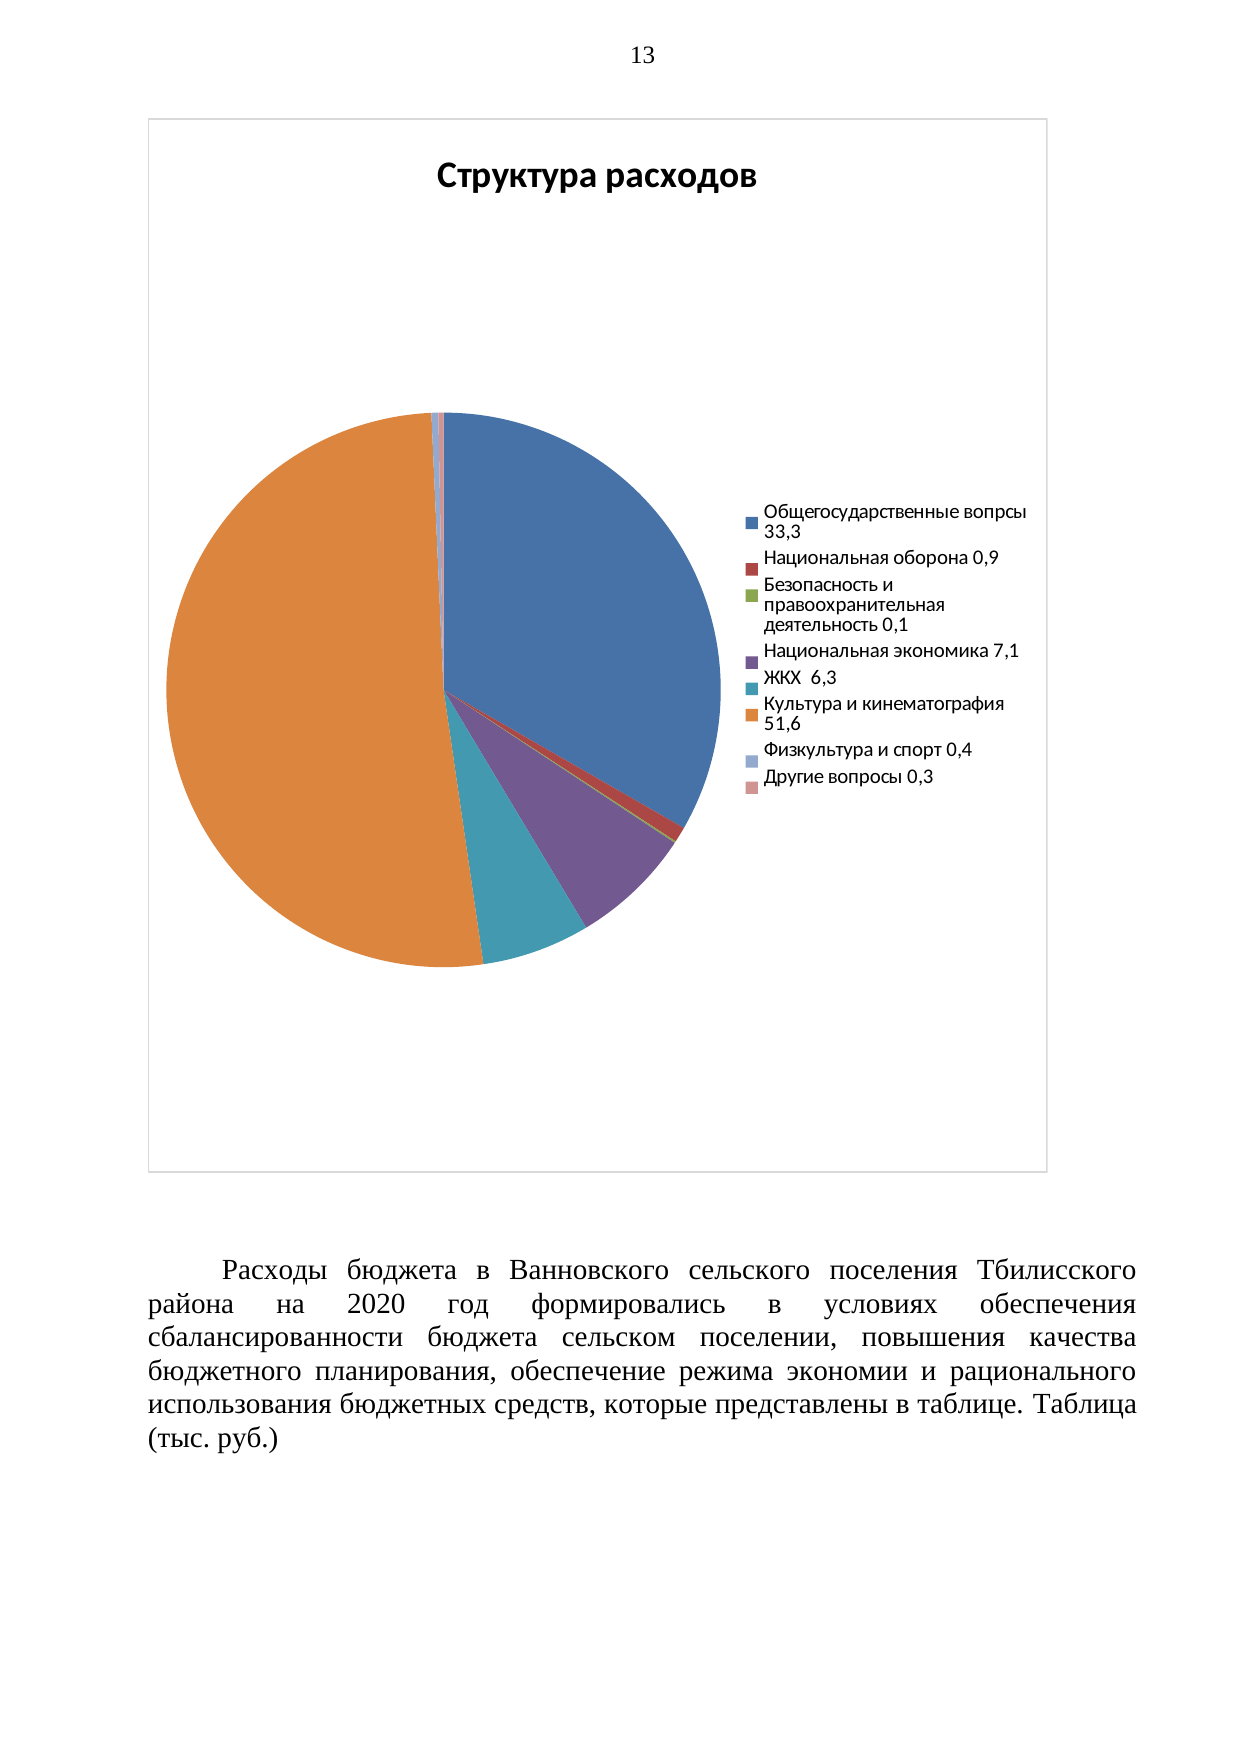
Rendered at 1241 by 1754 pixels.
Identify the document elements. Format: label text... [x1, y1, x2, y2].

text Расходы бюджета в Ванновского сельского поселения Тбилисского района на 2020 год формировались в условиях обеспечения сбалансированности бюджета сельском поселении, повышения качества бюджетного планирования, обеспечение режима экономии и рационального использования бюджетных средств, которые представлены в таблице. Таблица (тыс. руб.) [148, 1252, 1137, 1453]
